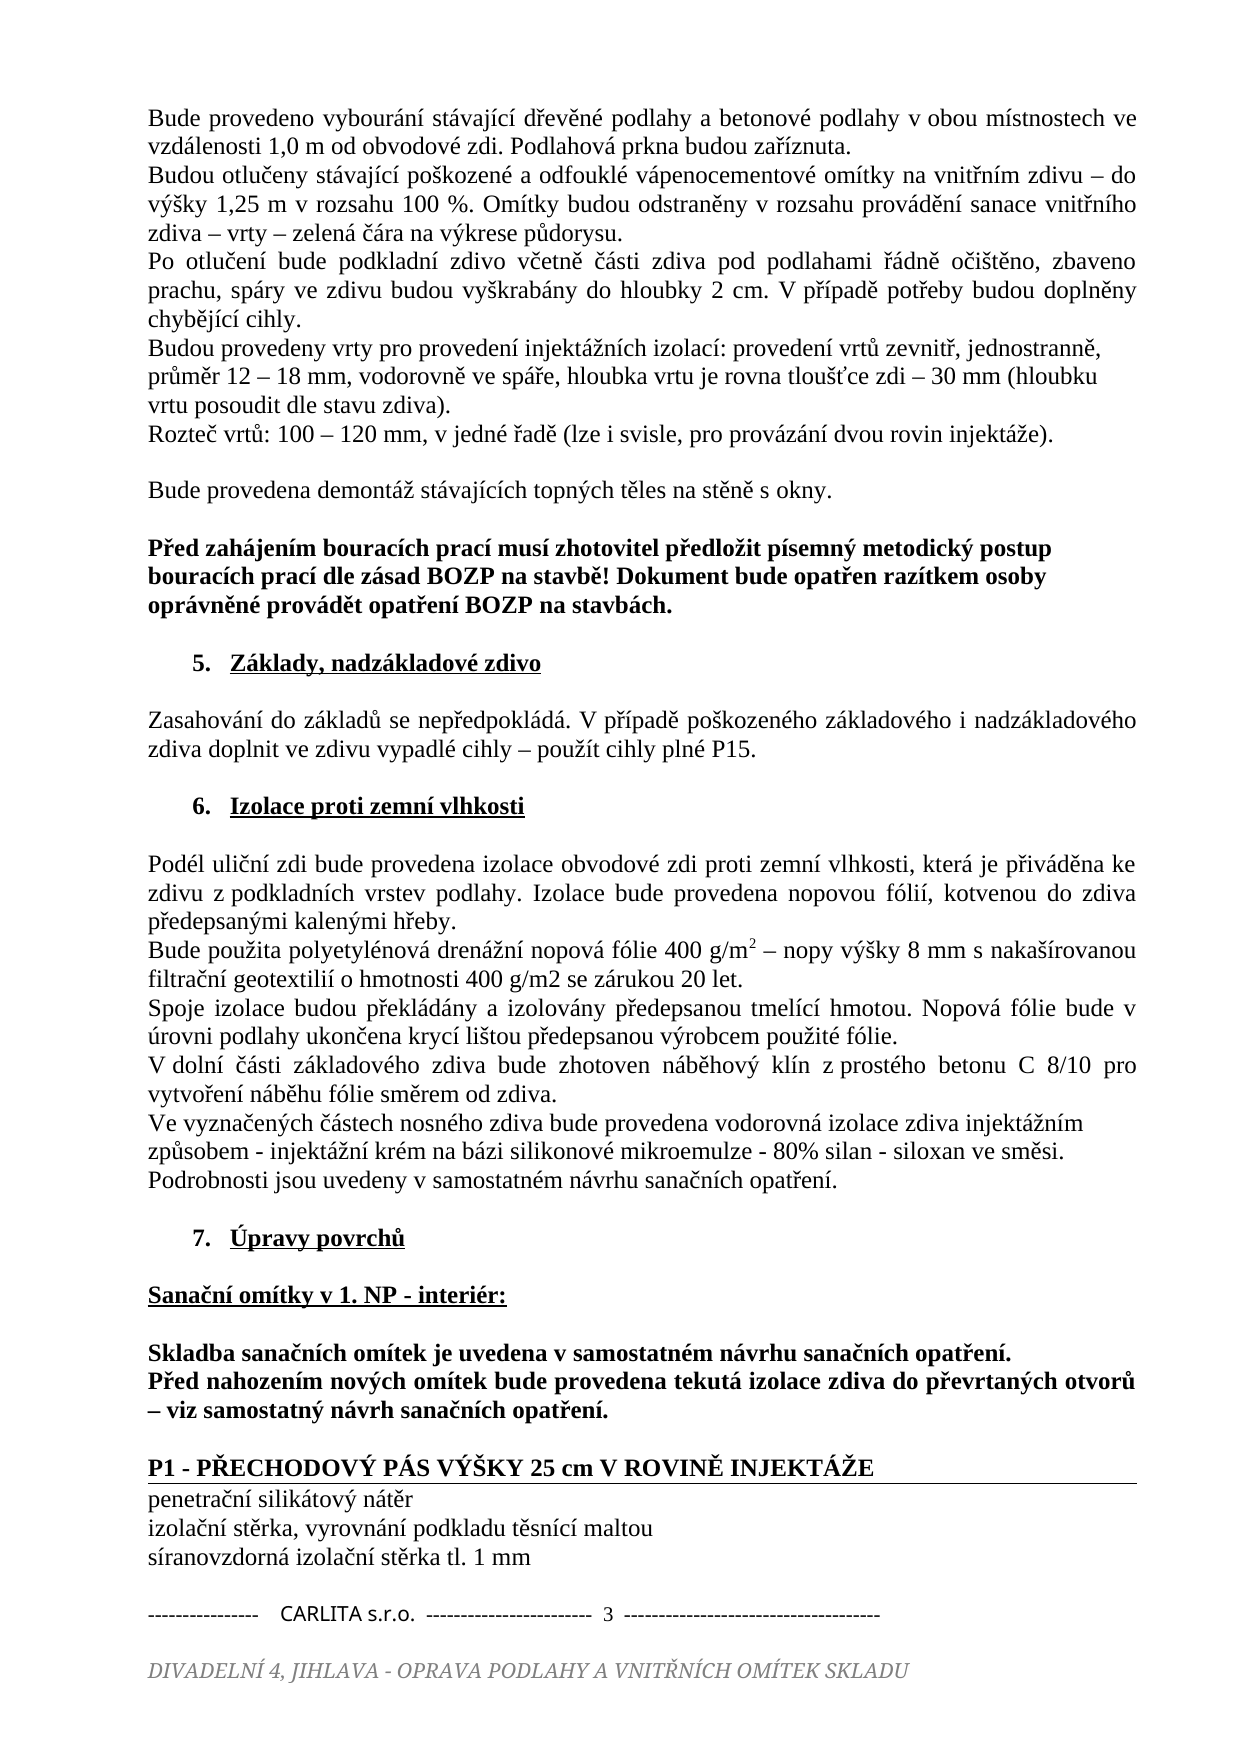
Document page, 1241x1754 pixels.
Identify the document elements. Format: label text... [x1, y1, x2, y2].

text Sanační omítky v 1. NP - interiér: [148, 1280, 1137, 1309]
text Bude provedena demontáž stávajících topných těles na stěně s okny. [148, 475, 1137, 504]
text Po otlučení bude podkladní zdivo včetně části zdiva pod podlahami řádně očištěno, zbaveno prachu, spáry ve zdivu budou vyškrabány do hloubky 2 cm. V případě potřeby budou doplněny chybějící cihly. [148, 246, 1137, 333]
text Bude použita polyetylénová drenážní nopová fólie 400 g/m2 – nopy výšky 8 mm s nakašírovanou filtrační geotextilií o hmotnosti 400 g/m2 se zárukou 20 let. [148, 935, 1137, 993]
text Rozteč vrtů: 100 – 120 mm, v jedné řadě (lze i svisle, pro provázání dvou rovin injektáže). [148, 419, 1137, 448]
text izolační stěrka, vyrovnání podkladu těsnící maltou [148, 1513, 1137, 1542]
text Podrobnosti jsou uvedeny v samostatném návrhu sanačních opatření. [148, 1165, 1137, 1194]
text Bude provedeno vybourání stávající dřevěné podlahy a betonové podlahy v obou místnostech ve vzdálenosti 1,0 m od obvodové zdi. Podlahová prkna budou zaříznuta. [148, 103, 1137, 160]
text Podél uliční zdi bude provedena izolace obvodové zdi proti zemní vlhkosti, která je přiváděna ke zdivu z podkladních vrstev podlahy. Izolace bude provedena nopovou fólií, kotvenou do zdiva předepsanými kalenými hřeby. [148, 849, 1137, 935]
text V dolní části základového zdiva bude zhotoven náběhový klín z prostého betonu C 8/10 pro vytvoření náběhu fólie směrem od zdiva. [148, 1050, 1137, 1108]
text Spoje izolace budou překládány a izolovány předepsanou tmelící hmotou. Nopová fólie bude v úrovni podlahy ukončena krycí lištou předepsanou výrobcem použité fólie. [148, 993, 1137, 1050]
text Před nahozením nových omítek bude provedena tekutá izolace zdiva do převrtaných otvorů – viz samostatný návrh sanačních opatření. [148, 1366, 1137, 1424]
text Před zahájením bouracích prací musí zhotovitel předložit písemný metodický postup bouracích prací dle zásad BOZP na stavbě! Dokument bude opatřen razítkem osoby oprávněné provádět opatření BOZP na stavbách. [148, 533, 1137, 619]
text Budou provedeny vrty pro provedení injektážních izolací: provedení vrtů zevnitř, jednostranně, průměr 12 – 18 mm, vodorovně ve spáře, hloubka vrtu je rovna tloušťce zdi – 30 mm (hloubku vrtu posoudit dle stavu zdiva). [148, 333, 1137, 419]
text Budou otlučeny stávající poškozené a odfouklé vápenocementové omítky na vnitřním zdivu – do výšky 1,25 m v rozsahu 100 %. Omítky budou odstraněny v rozsahu provádění sanace vnitřního zdiva – vrty – zelená čára na výkrese půdorysu. [148, 160, 1137, 246]
list Úpravy povrchů [192, 1223, 1137, 1251]
text Zasahování do základů se nepředpokládá. V případě poškozeného základového i nadzákladového zdiva doplnit ve zdivu vypadlé cihly – použít cihly plné P15. [148, 705, 1137, 763]
list Základy, nadzákladové zdivo [192, 648, 1137, 676]
text Skladba sanačních omítek je uvedena v samostatném návrhu sanačních opatření. [148, 1338, 1137, 1366]
text síranovzdorná izolační stěrka tl. 1 mm [148, 1542, 1137, 1571]
list Izolace proti zemní vlhkosti [192, 791, 1137, 820]
text P1 - PŘECHODOVÝ PÁS VÝŠKY 25 cm V ROVINĚ INJEKTÁŽE [148, 1453, 1137, 1483]
text Ve vyznačených částech nosného zdiva bude provedena vodorovná izolace zdiva injektážním způsobem - injektážní krém na bázi silikonové mikroemulze - 80% silan - siloxan ve směsi. [148, 1108, 1137, 1165]
text penetrační silikátový nátěr [148, 1484, 1137, 1513]
